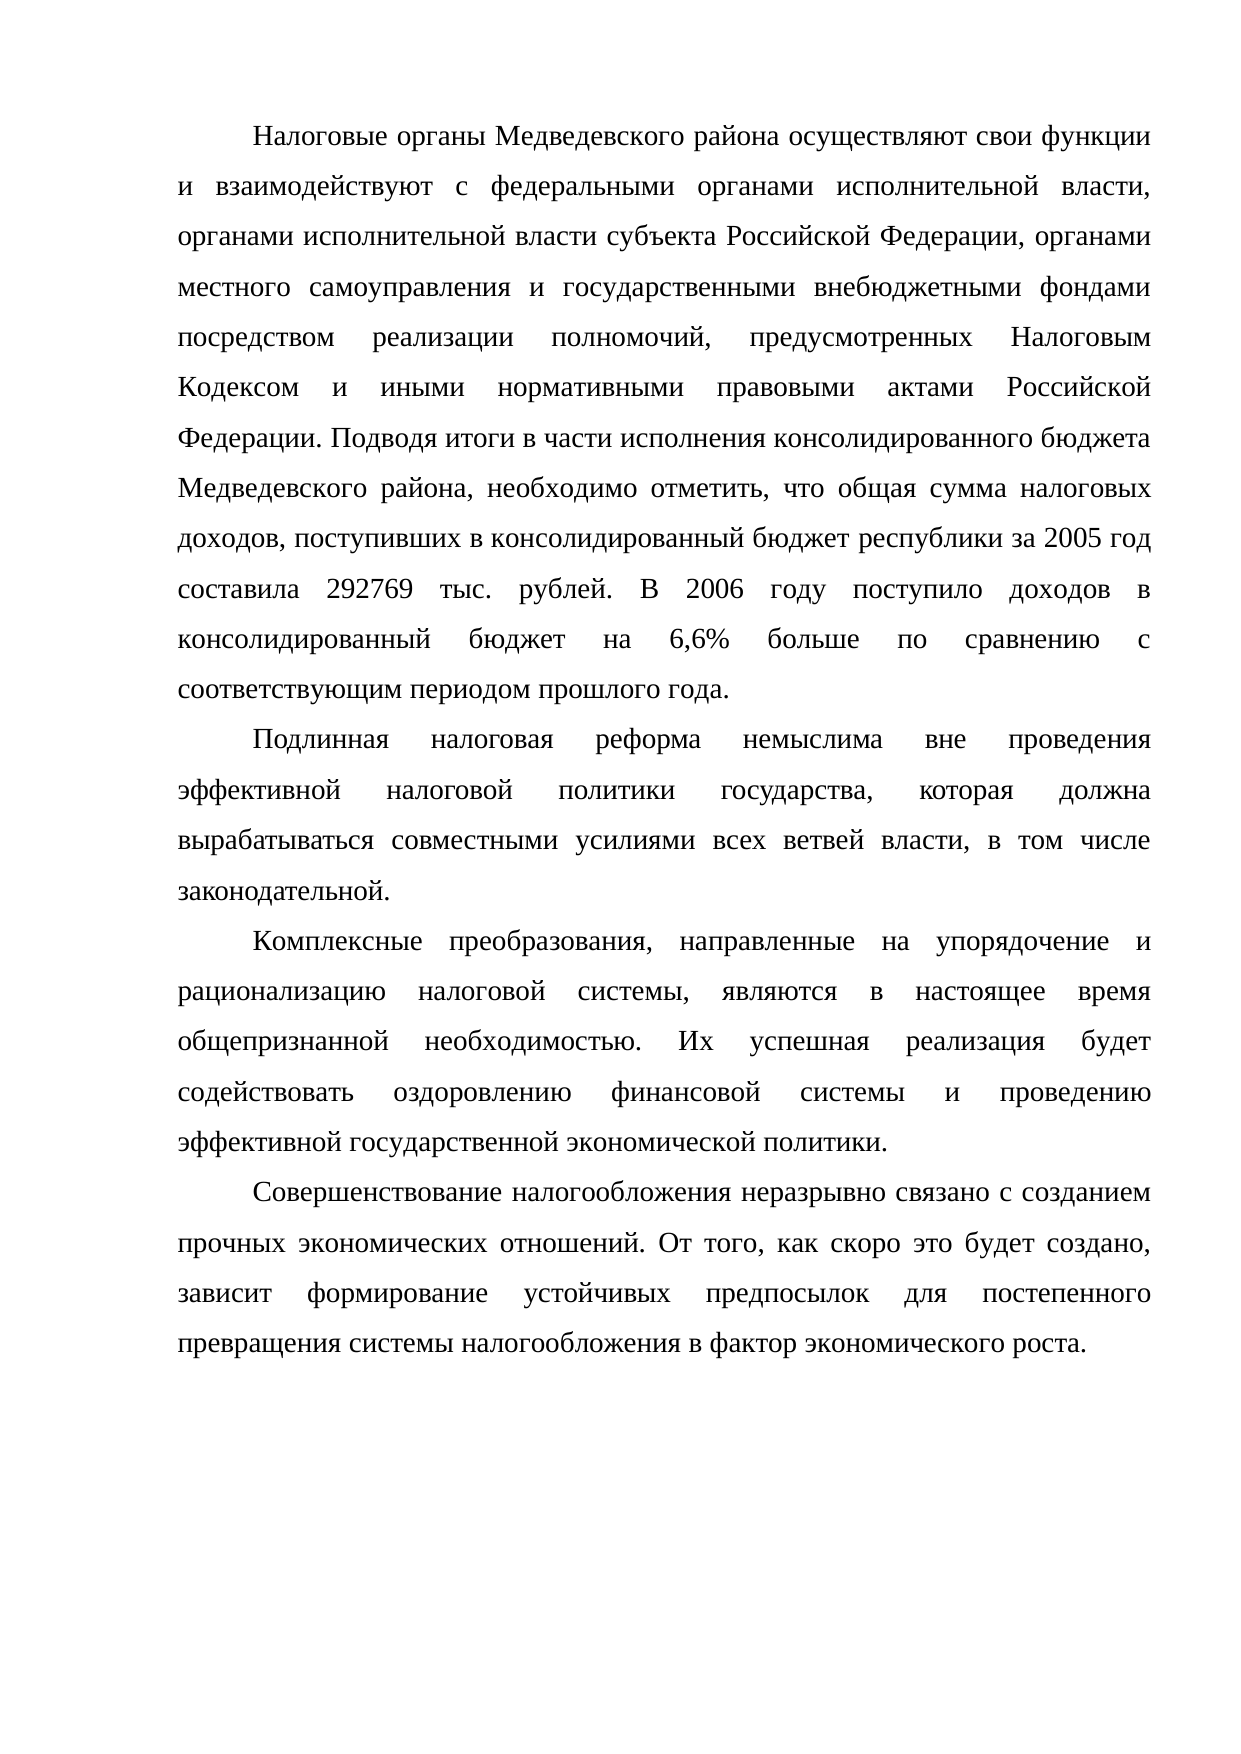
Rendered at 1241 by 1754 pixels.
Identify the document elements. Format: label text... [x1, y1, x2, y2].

subtitle Подлинная налоговая реформа немыслима вне проведения эффективной налоговой политики государства, которая должна вырабатываться совместными усилиями всех ветвей власти, в том числе законодательной. [177, 722, 1152, 906]
text Совершенствование налогообложения неразрывно связано с созданием прочных экономических отношений. От того, как скоро это будет создано, зависит формирование устойчивых предпосылок для постепенного превращения системы налогообложения в фактор экономического роста. [177, 1175, 1152, 1359]
text Налоговые органы Медведевского района осуществляют свои функции и взаимодействуют с федеральными органами исполнительной власти, органами исполнительной власти субъекта Российской Федерации, органами местного самоуправления и государственными внебюджетными фондами посредством реализации полномочий, предусмотренных Налоговым Кодексом и иными нормативными правовыми актами Российской Федерации. Подводя итоги в части исполнения консолидированного бюджета Медведевского района, необходимо отметить, что общая сумма налоговых доходов, поступивших в консолидированный бюджет республики за 2005 год составила 292769 тыс. рублей. В 2006 году поступило доходов в консолидированный бюджет на 6,6% больше по сравнению с соответствующим периодом прошлого года. [177, 118, 1152, 705]
text Комплексные преобразования, направленные на упорядочение и рационализацию налоговой системы, являются в настоящее время общепризнанной необходимостью. Их успешная реализация будет содействовать оздоровлению финансовой системы и проведению эффективной государственной экономической политики. [177, 923, 1152, 1158]
